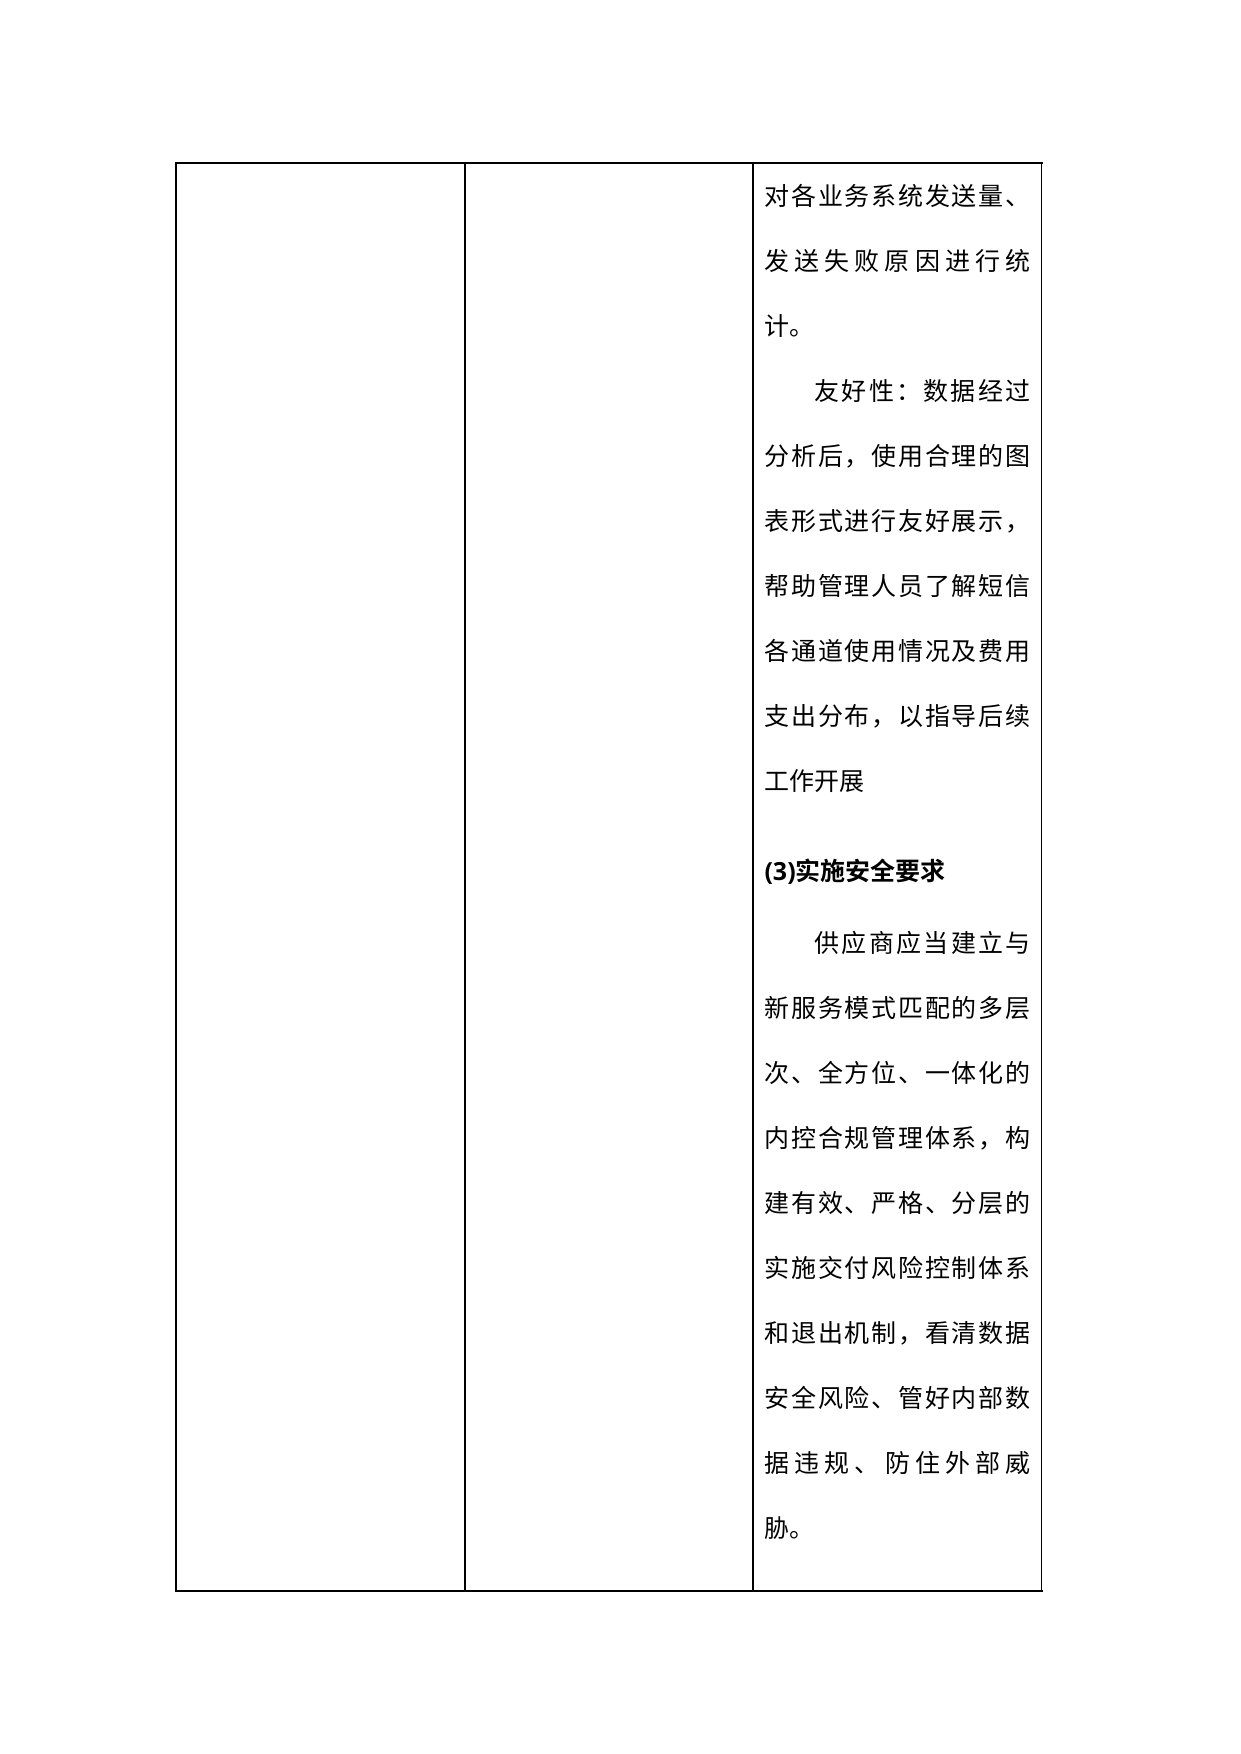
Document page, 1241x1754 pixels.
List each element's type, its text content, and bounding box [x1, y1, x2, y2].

table_cell 1 [177, 164, 464, 1590]
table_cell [754, 164, 1041, 1590]
table_cell [466, 164, 752, 1590]
